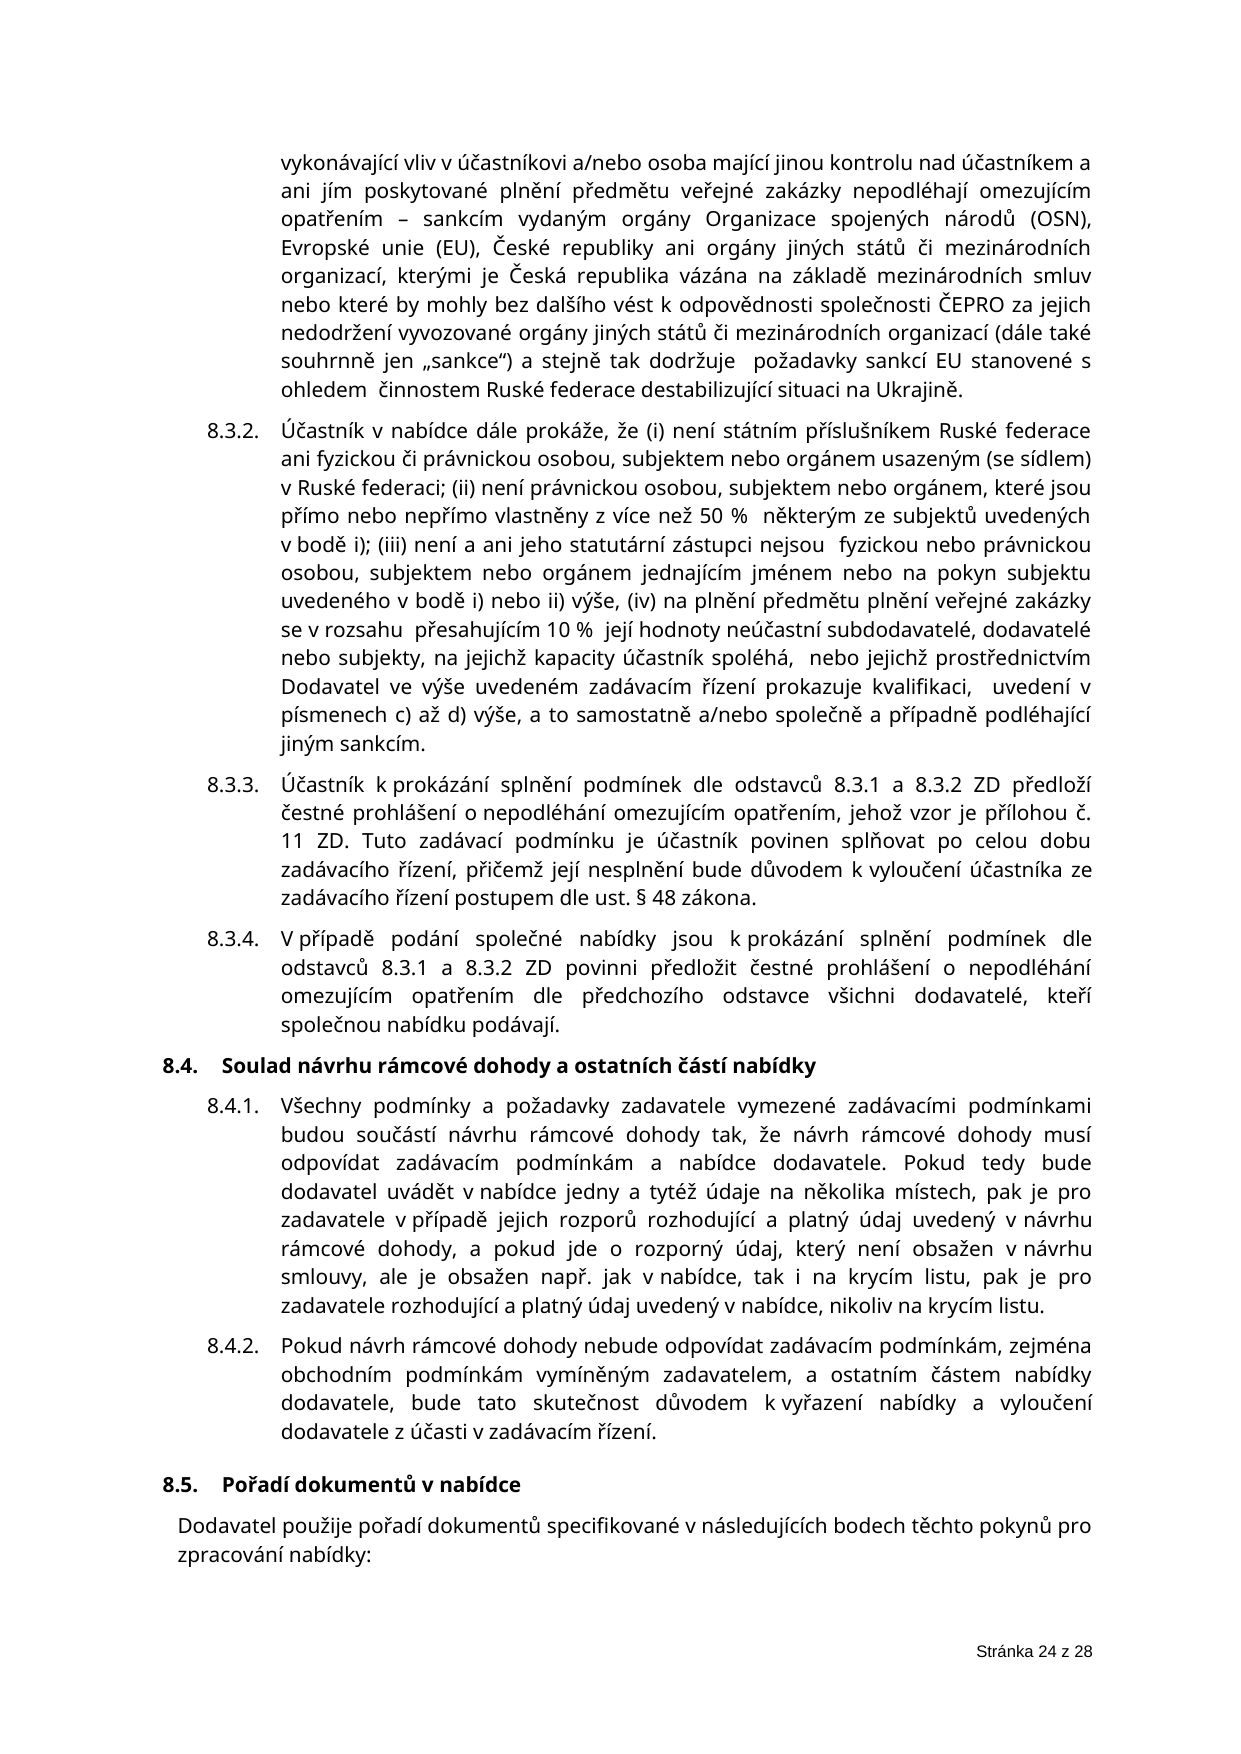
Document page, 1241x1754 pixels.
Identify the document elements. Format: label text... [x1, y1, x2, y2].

text Účastník v nabídce dále prokáže, že (i) není státním příslušníkem Ruské federace ani fyzickou či právnickou osobou, subjektem nebo orgánem usazeným (se sídlem) v Ruské federaci; (ii) není právnickou osobou, subjektem nebo orgánem, které jsou přímo nebo nepřímo vlastněny z více než 50 % některým ze subjektů uvedených v bodě i); (iii) není a ani jeho statutární zástupci nejsou fyzickou nebo právnickou osobou, subjektem nebo orgánem jednajícím jménem nebo na pokyn subjektu uvedeného v bodě i) nebo ii) výše, (iv) na plnění předmětu plnění veřejné zakázky se v rozsahu přesahujícím 10 % její hodnoty neúčastní subdodavatelé, dodavatelé nebo subjekty, na jejichž kapacity účastník spoléhá, nebo jejichž prostřednictvím Dodavatel ve výše uvedeném zadávacím řízení prokazuje kvalifikaci, uvedení v písmenech c) až d) výše, a to samostatně a/nebo společně a případně podléhající jiným sankcím. [207, 416, 1093, 757]
text Pokud návrh rámcové dohody nebude odpovídat zadávacím podmínkám, zejména obchodním podmínkám vymíněným zadavatelem, a ostatním částem nabídky dodavatele, bude tato skutečnost důvodem k vyřazení nabídky a vyloučení dodavatele z účasti v zadávacím řízení. [207, 1332, 1093, 1445]
text V případě podání společné nabídky jsou k prokázání splnění podmínek dle odstavců 8.3.1 a 8.3.2 ZD povinni předložit čestné prohlášení o nepodléhání omezujícím opatřením dle předchozího odstavce všichni dodavatelé, kteří společnou nabídku podávají. [207, 924, 1093, 1038]
text Všechny podmínky a požadavky zadavatele vymezené zadávacími podmínkami budou součástí návrhu rámcové dohody tak, že návrh rámcové dohody musí odpovídat zadávacím podmínkám a nabídce dodavatele. Pokud tedy bude dodavatel uvádět v nabídce jedny a tytéž údaje na několika místech, pak je pro zadavatele v případě jejich rozporů rozhodující a platný údaj uvedený v návrhu rámcové dohody, a pokud jde o rozporný údaj, který není obsažen v návrhu smlouvy, ale je obsažen např. jak v nabídce, tak i na krycím listu, pak je pro zadavatele rozhodující a platný údaj uvedený v nabídce, nikoliv na krycím listu. [207, 1092, 1093, 1319]
text Pořadí dokumentů v nabídce [162, 1470, 1093, 1499]
text Účastník k prokázání splnění podmínek dle odstavců 8.3.1 a 8.3.2 ZD předloží čestné prohlášení o nepodléhání omezujícím opatřením, jehož vzor je přílohou č. 11 ZD. Tuto zadávací podmínku je účastník povinen splňovat po celou dobu zadávacího řízení, přičemž její nesplnění bude důvodem k vyloučení účastníka ze zadávacího řízení postupem dle ust. § 48 zákona. [207, 770, 1093, 912]
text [207, 148, 1093, 403]
text Dodavatel použije pořadí dokumentů specifikované v následujících bodech těchto pokynů pro zpracování nabídky: [177, 1511, 1093, 1568]
text Soulad návrhu rámcové dohody a ostatních částí nabídky [162, 1051, 1093, 1079]
